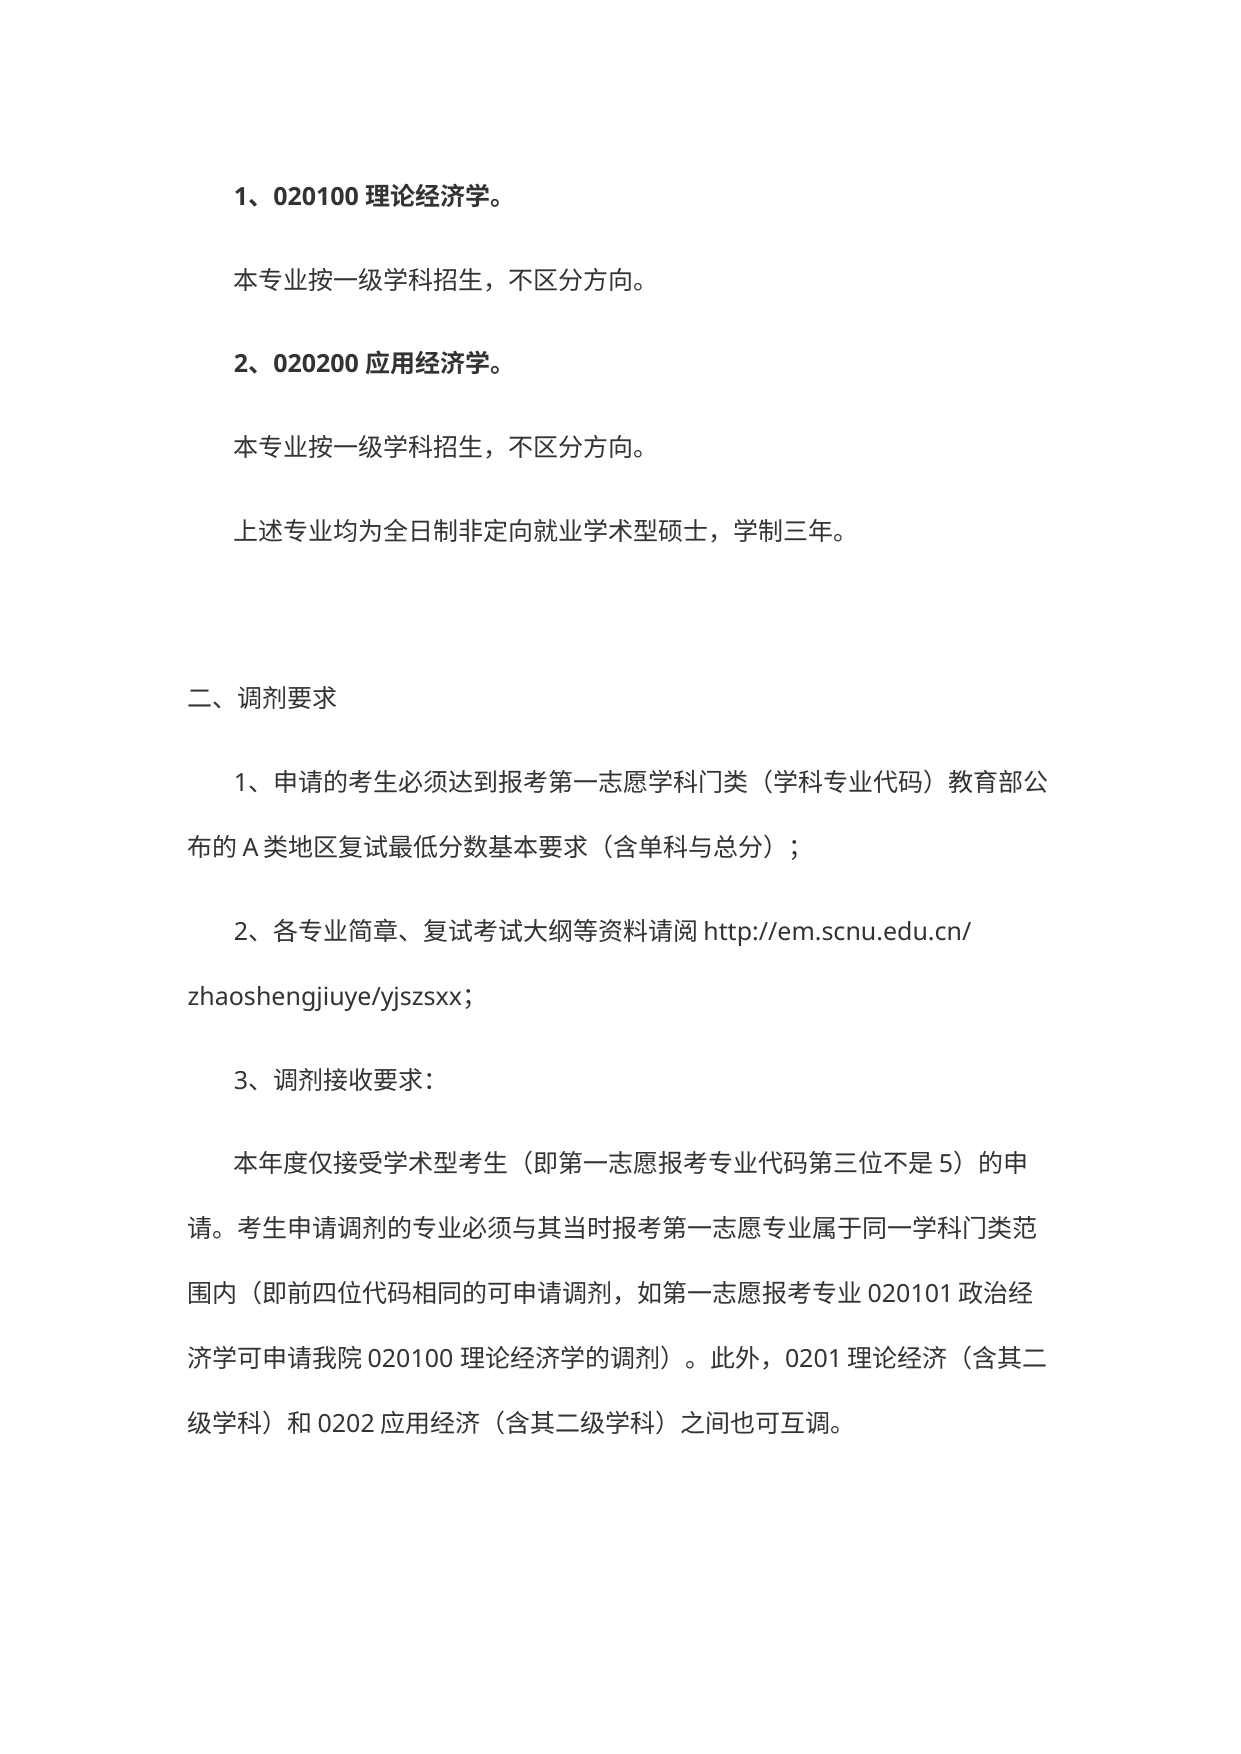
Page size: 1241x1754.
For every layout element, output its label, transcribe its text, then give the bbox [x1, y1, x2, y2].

text 本年度仅接受学术型考生（即第一志愿报考专业代码第三位不是5）的申请。考生申请调剂的专业必须与其当时报考第一志愿专业属于同一学科门类范围内（即前四位代码相同的可申请调剂，如第一志愿报考专业020101政治经济学可申请我院020100 理论经济学的调剂）。此外，0201理论经济（含其二级学科）和0202应用经济（含其二级学科）之间也可互调。 [187, 1129, 1053, 1454]
text 1、020100 理论经济学。 [187, 162, 1053, 227]
text 2、各专业简章、复试考试大纲等资料请阅http://em.scnu.edu.cn/zhaoshengjiuye/yjszsxx； [187, 897, 1053, 1027]
text 3、调剂接收要求： [187, 1046, 1053, 1111]
text 2、020200 应用经济学。 [187, 329, 1053, 394]
text 上述专业均为全日制非定向就业学术型硕士，学制三年。 [187, 497, 1053, 562]
text 本专业按一级学科招生，不区分方向。 [187, 246, 1053, 311]
text 本专业按一级学科招生，不区分方向。 [187, 413, 1053, 478]
text 1、申请的考生必须达到报考第一志愿学科门类（学科专业代码）教育部公布的A类地区复试最低分数基本要求（含单科与总分）； [187, 748, 1053, 878]
text 二、调剂要求 [187, 664, 1053, 729]
